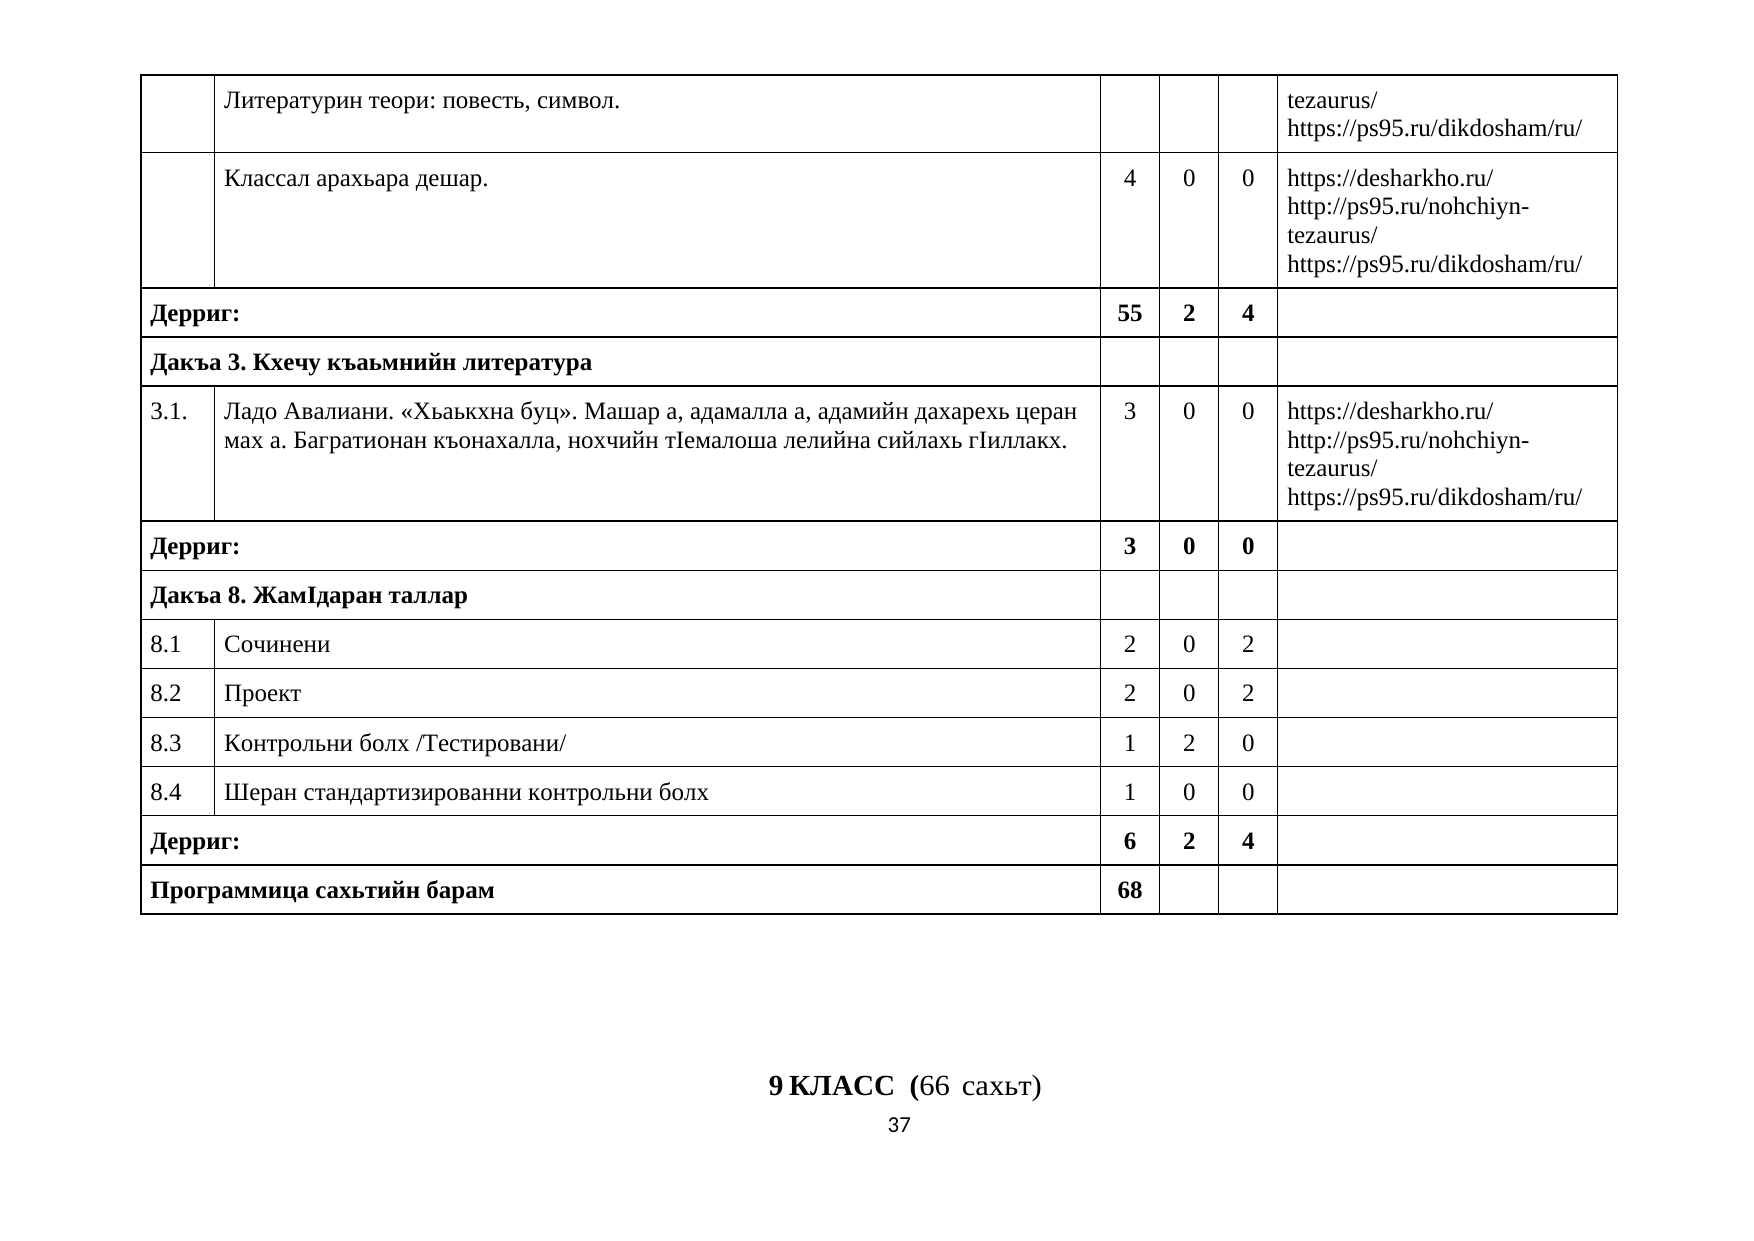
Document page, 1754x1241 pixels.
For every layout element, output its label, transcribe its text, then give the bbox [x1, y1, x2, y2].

table_cell 0 [1160, 669, 1218, 717]
table_cell 0 [1219, 522, 1277, 569]
table_cell 8.3 [142, 718, 214, 766]
table_cell [1219, 338, 1277, 385]
table_cell [1278, 289, 1617, 336]
table_cell 3 [1101, 522, 1159, 569]
table_cell 3 [1101, 76, 1159, 152]
table_cell [1278, 522, 1617, 569]
table_cell [1278, 816, 1617, 864]
table_cell 2 [1160, 816, 1218, 864]
table_cell 4 [1219, 816, 1277, 864]
table_cell Шеран стандартизированни контрольни болх [215, 767, 1100, 815]
table_cell 2 [1160, 289, 1218, 336]
table_cell 1 [1101, 718, 1159, 766]
table_cell 1 [1160, 76, 1218, 152]
table_cell 0 [1160, 620, 1218, 668]
table_cell https://desharkho.ru/ http://ps95.ru/nohchiyn-tezaurus/ https://ps95.ru/dikdosham/ru/ [1278, 387, 1617, 520]
table_cell 0 [1219, 153, 1277, 287]
table_cell [1278, 767, 1617, 815]
table_cell 6 [1101, 816, 1159, 864]
list КЛАСС (66 сахьт) [130, 1068, 1680, 1101]
table_cell 2 [1219, 620, 1277, 668]
table_cell Сочинени [215, 620, 1100, 668]
table_cell 55 [1101, 289, 1159, 336]
table_cell 3.1. [142, 387, 214, 520]
table_cell [1219, 571, 1277, 618]
table_cell 8.2 [142, 669, 214, 717]
table_cell [1219, 866, 1277, 913]
table_cell [1160, 338, 1218, 385]
table_cell Дерриг: [142, 522, 1100, 569]
table_cell Контрольни болх /Тестировани/ [215, 718, 1100, 766]
table_cell 0 [1160, 767, 1218, 815]
table_cell https://desharkho.ru/ http://ps95.ru/nohchiyn-tezaurus/ https://ps95.ru/dikdosham/ru/ [1278, 153, 1617, 287]
table_cell [1278, 718, 1617, 766]
table_cell Программица сахьтийн барам [142, 866, 1100, 913]
table_cell Дерриг: [142, 816, 1100, 864]
table_cell 4 [1101, 153, 1159, 287]
table_cell 2 [1219, 669, 1277, 717]
table_cell Дакъа 8. ЖамӀдаран таллар [142, 571, 1100, 618]
table_cell [1278, 669, 1617, 717]
table_cell [1278, 866, 1617, 913]
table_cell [1278, 76, 1617, 152]
table_cell Дакъа 3. Кхечу къаьмнийн литература [142, 338, 1100, 385]
table_cell [1101, 338, 1159, 385]
table_cell 0 [1219, 76, 1277, 152]
table_cell Ладо Авалиани. «Хьаькхна буц». Машар а, адамалла а, адамийн дахарехь церан мах а. Багратионан къонахалла, нохчийн тIемалоша лелийна сийлахь гIиллакх. [215, 387, 1100, 520]
table_cell 2 [1160, 718, 1218, 766]
table_cell 8.1 [142, 620, 214, 668]
table_cell [1160, 571, 1218, 618]
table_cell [215, 76, 1100, 152]
table_cell 0 [1219, 767, 1277, 815]
table_cell Классал арахьара дешар. [215, 153, 1100, 287]
table_cell 4 [1219, 289, 1277, 336]
table_cell [142, 76, 214, 152]
table_cell [1160, 866, 1218, 913]
table_cell 8.4 [142, 767, 214, 815]
table_cell 3 [1101, 387, 1159, 520]
table_cell Дерриг: [142, 289, 1100, 336]
table_cell 0 [1160, 153, 1218, 287]
table_cell Проект [215, 669, 1100, 717]
table_cell 68 [1101, 866, 1159, 913]
table_cell 2 [1101, 669, 1159, 717]
table_cell 2 [1101, 620, 1159, 668]
table_cell [142, 153, 214, 287]
table_cell [1278, 620, 1617, 668]
table_cell 0 [1219, 718, 1277, 766]
table_cell [1278, 338, 1617, 385]
table_cell 0 [1160, 522, 1218, 569]
table_cell 0 [1219, 387, 1277, 520]
table_cell 0 [1160, 387, 1218, 520]
table_cell 1 [1101, 767, 1159, 815]
table_cell [1101, 571, 1159, 618]
table_cell [1278, 571, 1617, 618]
